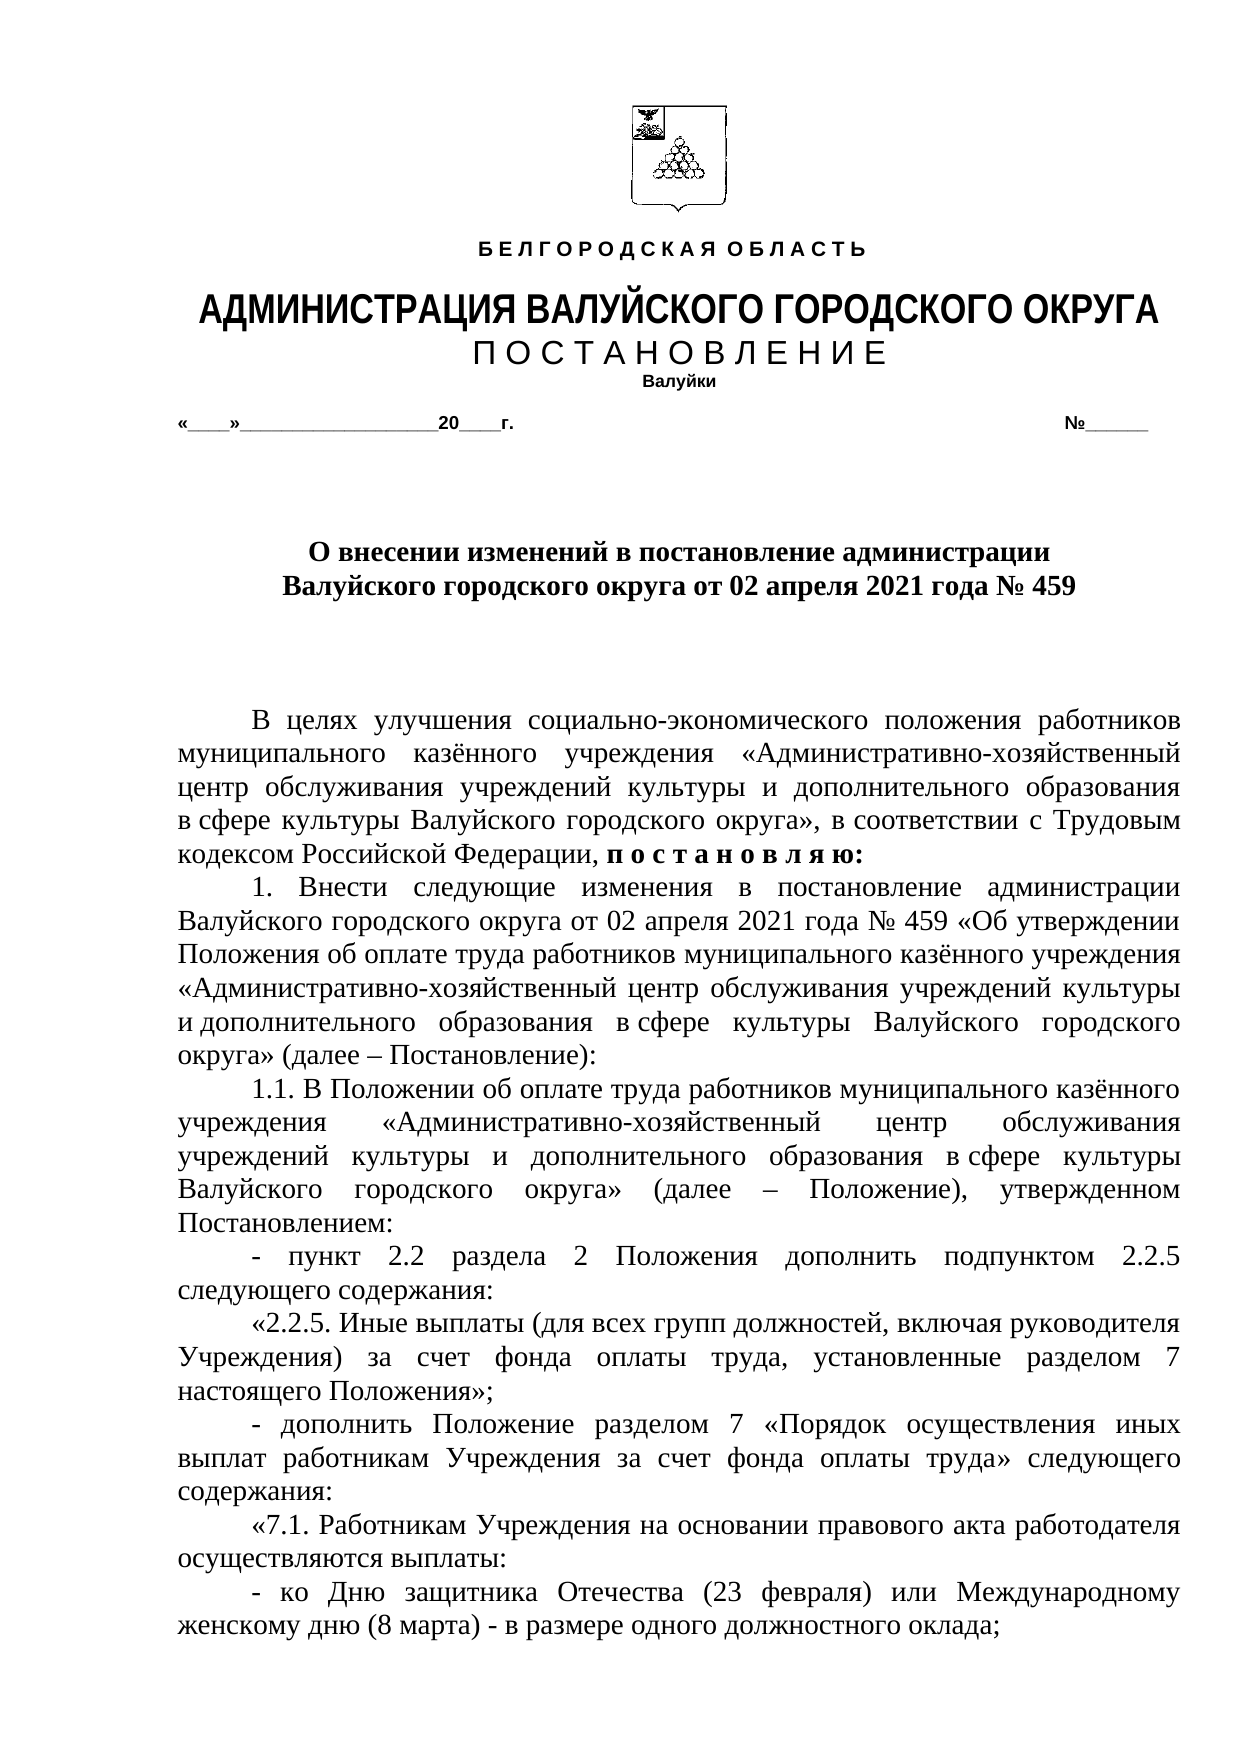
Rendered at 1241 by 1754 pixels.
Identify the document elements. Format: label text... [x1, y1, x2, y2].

text - пункт 2.2 раздела 2 Положения дополнить подпунктом 2.2.5 следующего содержания: [177, 1238, 1181, 1306]
text П О С Т А Н О В Л Е Н И Е [177, 333, 1181, 371]
text 1. Внести следующие изменения в постановление администрации Валуйского городского округа от 02 апреля 2021 года № 459 «Об утверждении Положения об оплате труда работников муниципального казённого учреждения «Административно-хозяйственный центр обслуживания учреждений культуры и дополнительного образования в сфере культуры Валуйского городского округа» (далее – Постановление): [177, 869, 1181, 1071]
text 1.1. В Положении об оплате труда работников муниципального казённого учреждения «Административно-хозяйственный центр обслуживания учреждений культуры и дополнительного образования в сфере культуры Валуйского городского округа» (далее – Положение), утвержденном Постановлением: [177, 1071, 1181, 1238]
text Валуйки [177, 371, 1181, 392]
text «7.1. Работникам Учреждения на основании правового акта работодателя осуществляются выплаты: [177, 1507, 1181, 1574]
text - ко Дню защитника Отечества (23 февраля) или Международному женскому дню (8 марта) - в размере одного должностного оклада; [177, 1574, 1181, 1641]
text «2.2.5. Иные выплаты (для всех групп должностей, включая руководителя Учреждения) за счет фонда оплаты труда, установленные разделом 7 настоящего Положения»; [177, 1306, 1181, 1406]
text О внесении изменений в постановление администрации [177, 534, 1181, 568]
text В целях улучшения социально-экономического положения работников муниципального казённого учреждения «Административно-хозяйственный центр обслуживания учреждений культуры и дополнительного образования в сфере культуры Валуйского городского округа», в соответствии с Трудовым кодексом Российской Федерации, п о с т а н о в л я ю: [177, 702, 1181, 869]
text - дополнить Положение разделом 7 «Порядок осуществления иных выплат работникам Учреждения за счет фонда оплаты труда» следующего содержания: [177, 1406, 1181, 1507]
text Б Е Л Г О Р О Д С К А Я О Б Л А С Т Ь [162, 237, 1181, 261]
text АДМИНИСТРАЦИЯ ВАЛУЙСКОГО ГОРОДСКОГО ОКРУГА [177, 285, 1181, 333]
picture [631, 103, 728, 213]
text Валуйского городского округа от 02 апреля 2021 года № 459 [177, 568, 1181, 601]
text «____»___________________20____г. №______ [177, 412, 1181, 433]
